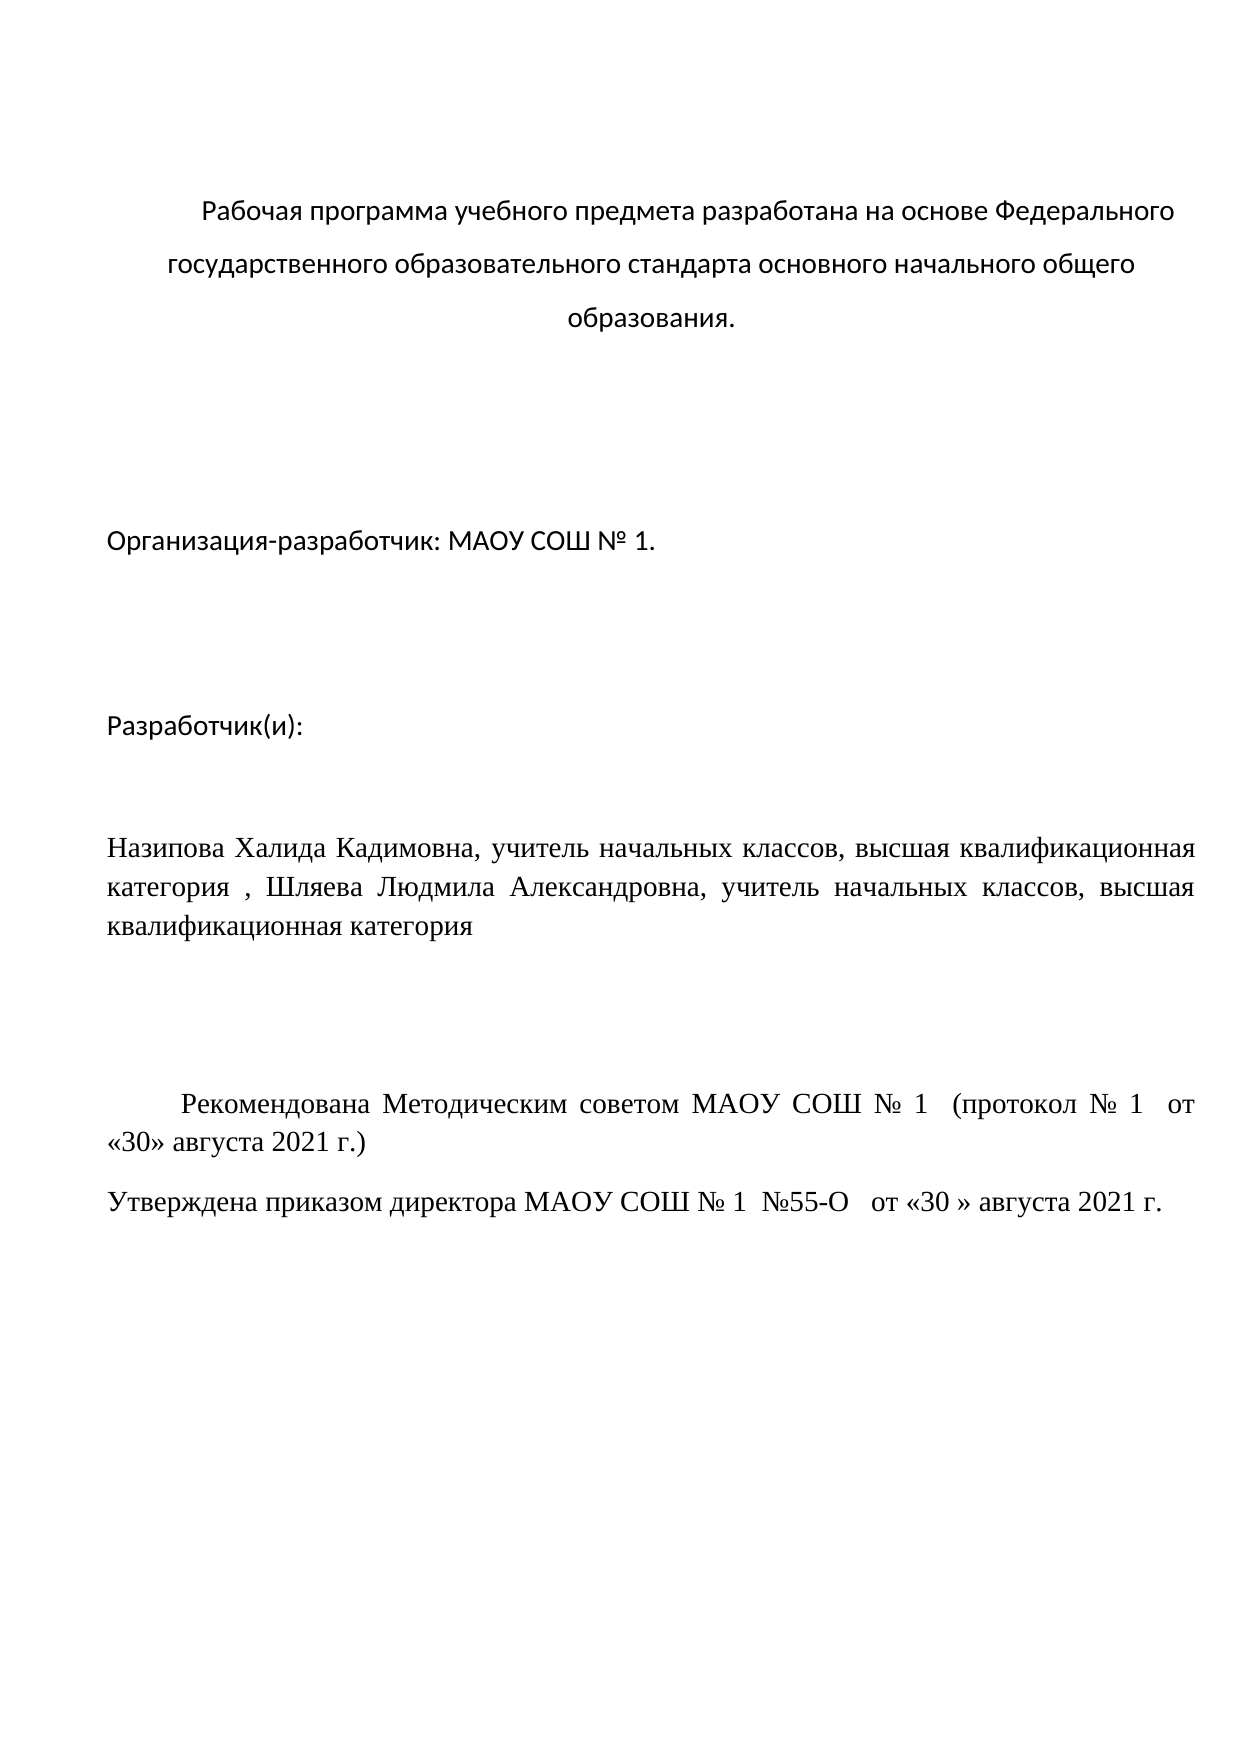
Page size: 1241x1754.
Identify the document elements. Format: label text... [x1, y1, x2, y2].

text Назипова Халида Кадимовна, учитель начальных классов, высшая квалификационная категория , Шляева Людмила Александровна, учитель начальных классов, высшая квалификационная категория [107, 831, 1196, 941]
text Рекомендована Методическим советом МАОУ СОШ № 1 (протокол № 1 от «30» августа 2021 г.) [107, 1086, 1196, 1158]
text Разработчик(и): [107, 707, 1196, 743]
text Утверждена приказом директора МАОУ СОШ № 1 №55-О от «30 » августа 2021 г. [107, 1184, 1196, 1217]
text Рабочая программа учебного предмета разработана на основе Федерального государственного образовательного стандарта основного начального общего образования. [107, 192, 1196, 334]
text Организация-разработчик: МАОУ СОШ № 1. [107, 522, 1196, 557]
